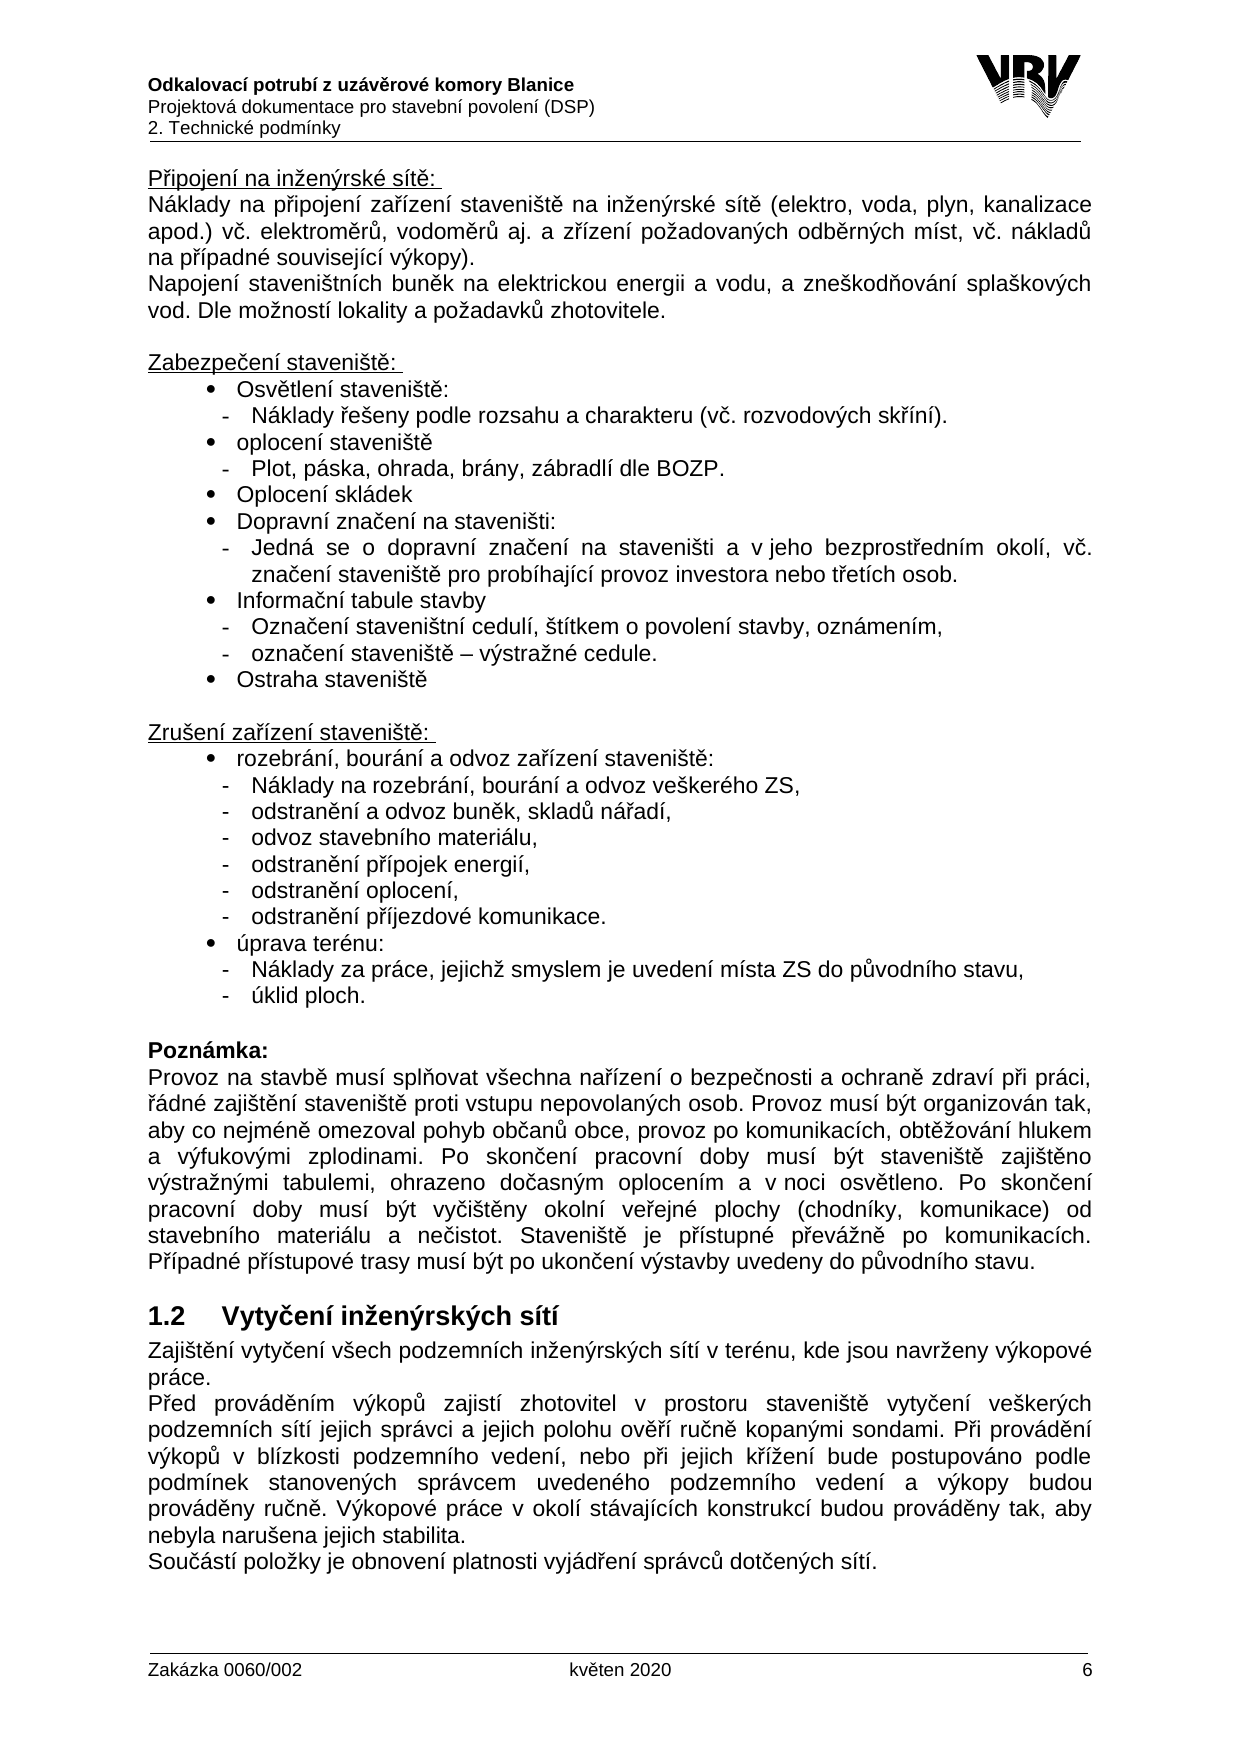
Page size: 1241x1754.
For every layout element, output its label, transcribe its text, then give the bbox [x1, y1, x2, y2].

list úklid ploch. [222, 982, 1092, 1009]
list Náklady řešeny podle rozsahu a charakteru (vč. rozvodových skříní). [222, 402, 1092, 428]
text Před prováděním výkopů zajistí zhotovitel v prostoru staveniště vytyčení veškerých podzemních sítí jejich správci a jejich polohu ověří ručně kopanými sondami. Při provádění výkopů v blízkosti podzemního vedení, nebo při jejich křížení bude postupováno podle podmínek stanovených správcem uvedeného podzemního vedení a výkopy budou prováděny ručně. Výkopové práce v okolí stávajících konstrukcí budou prováděny tak, aby nebyla narušena jejich stabilita. [148, 1390, 1092, 1548]
subtitle Vytyčení inženýrských sítí [148, 1300, 1092, 1331]
text Připojení na inženýrské sítě: [148, 165, 1092, 191]
text Součástí položky je obnovení platnosti vyjádření správců dotčených sítí. [148, 1548, 1092, 1574]
list Náklady za práce, jejichž smyslem je uvedení místa ZS do původního stavu, [222, 956, 1092, 982]
list Jedná se o dopravní značení na staveništi a v jeho bezprostředním okolí, vč. značení staveniště pro probíhající provoz investora nebo třetích osob. [222, 534, 1092, 587]
list odstranění oplocení, [222, 877, 1092, 903]
list oplocení staveniště [207, 428, 1092, 455]
list Ostraha staveniště [207, 666, 1092, 692]
list odstranění příjezdové komunikace. [222, 903, 1092, 930]
text Zabezpečení staveniště: [148, 349, 1092, 376]
list Náklady na rozebrání, bourání a odvoz veškerého ZS, [222, 772, 1092, 798]
list odvoz stavebního materiálu, [222, 824, 1092, 851]
text Zajištění vytyčení všech podzemních inženýrských sítí v terénu, kde jsou navrženy výkopové práce. [148, 1337, 1092, 1390]
picture [976, 55, 1081, 118]
text Napojení staveništních buněk na elektrickou energii a vodu, a zneškodňování splaškových vod. Dle možností lokality a požadavků zhotovitele. [148, 270, 1092, 323]
list Plot, páska, ohrada, brány, zábradlí dle BOZP. [222, 455, 1092, 481]
text Provoz na stavbě musí splňovat všechna nařízení o bezpečnosti a ochraně zdraví při práci, řádné zajištění staveniště proti vstupu nepovolaných osob. Provoz musí být organizován tak, aby co nejméně omezoval pohyb občanů obce, provoz po komunikacích, obtěžování hlukem a výfukovými zplodinami. Po skončení pracovní doby musí být staveniště zajištěno výstražnými tabulemi, ohrazeno dočasným oplocením a v noci osvětleno. Po skončení pracovní doby musí být vyčištěny okolní veřejné plochy (chodníky, komunikace) od stavebního materiálu a nečistot. Staveniště je přístupné převážně po komunikacích. Případné přístupové trasy musí být po ukončení výstavby uvedeny do původního stavu. [148, 1064, 1092, 1275]
list Informační tabule stavby [207, 587, 1092, 613]
list odstranění přípojek energií, [222, 851, 1092, 877]
list Oplocení skládek [207, 481, 1092, 508]
list Osvětlení staveniště: [207, 376, 1092, 402]
text Poznámka: [148, 1037, 1092, 1064]
list odstranění a odvoz buněk, skladů nářadí, [222, 798, 1092, 824]
list rozebrání, bourání a odvoz zařízení staveniště: [207, 745, 1092, 772]
list označení staveniště – výstražné cedule. [222, 640, 1092, 666]
text Náklady na připojení zařízení staveniště na inženýrské sítě (elektro, voda, plyn, kanalizace apod.) vč. elektroměrů, vodoměrů aj. a zřízení požadovaných odběrných míst, vč. nákladů na případné související výkopy). [148, 191, 1092, 270]
list úprava terénu: [207, 930, 1092, 956]
text Zrušení zařízení staveniště: [148, 719, 1092, 745]
list Dopravní značení na staveništi: [207, 508, 1092, 534]
list Označení staveništní cedulí, štítkem o povolení stavby, oznámením, [222, 613, 1092, 640]
